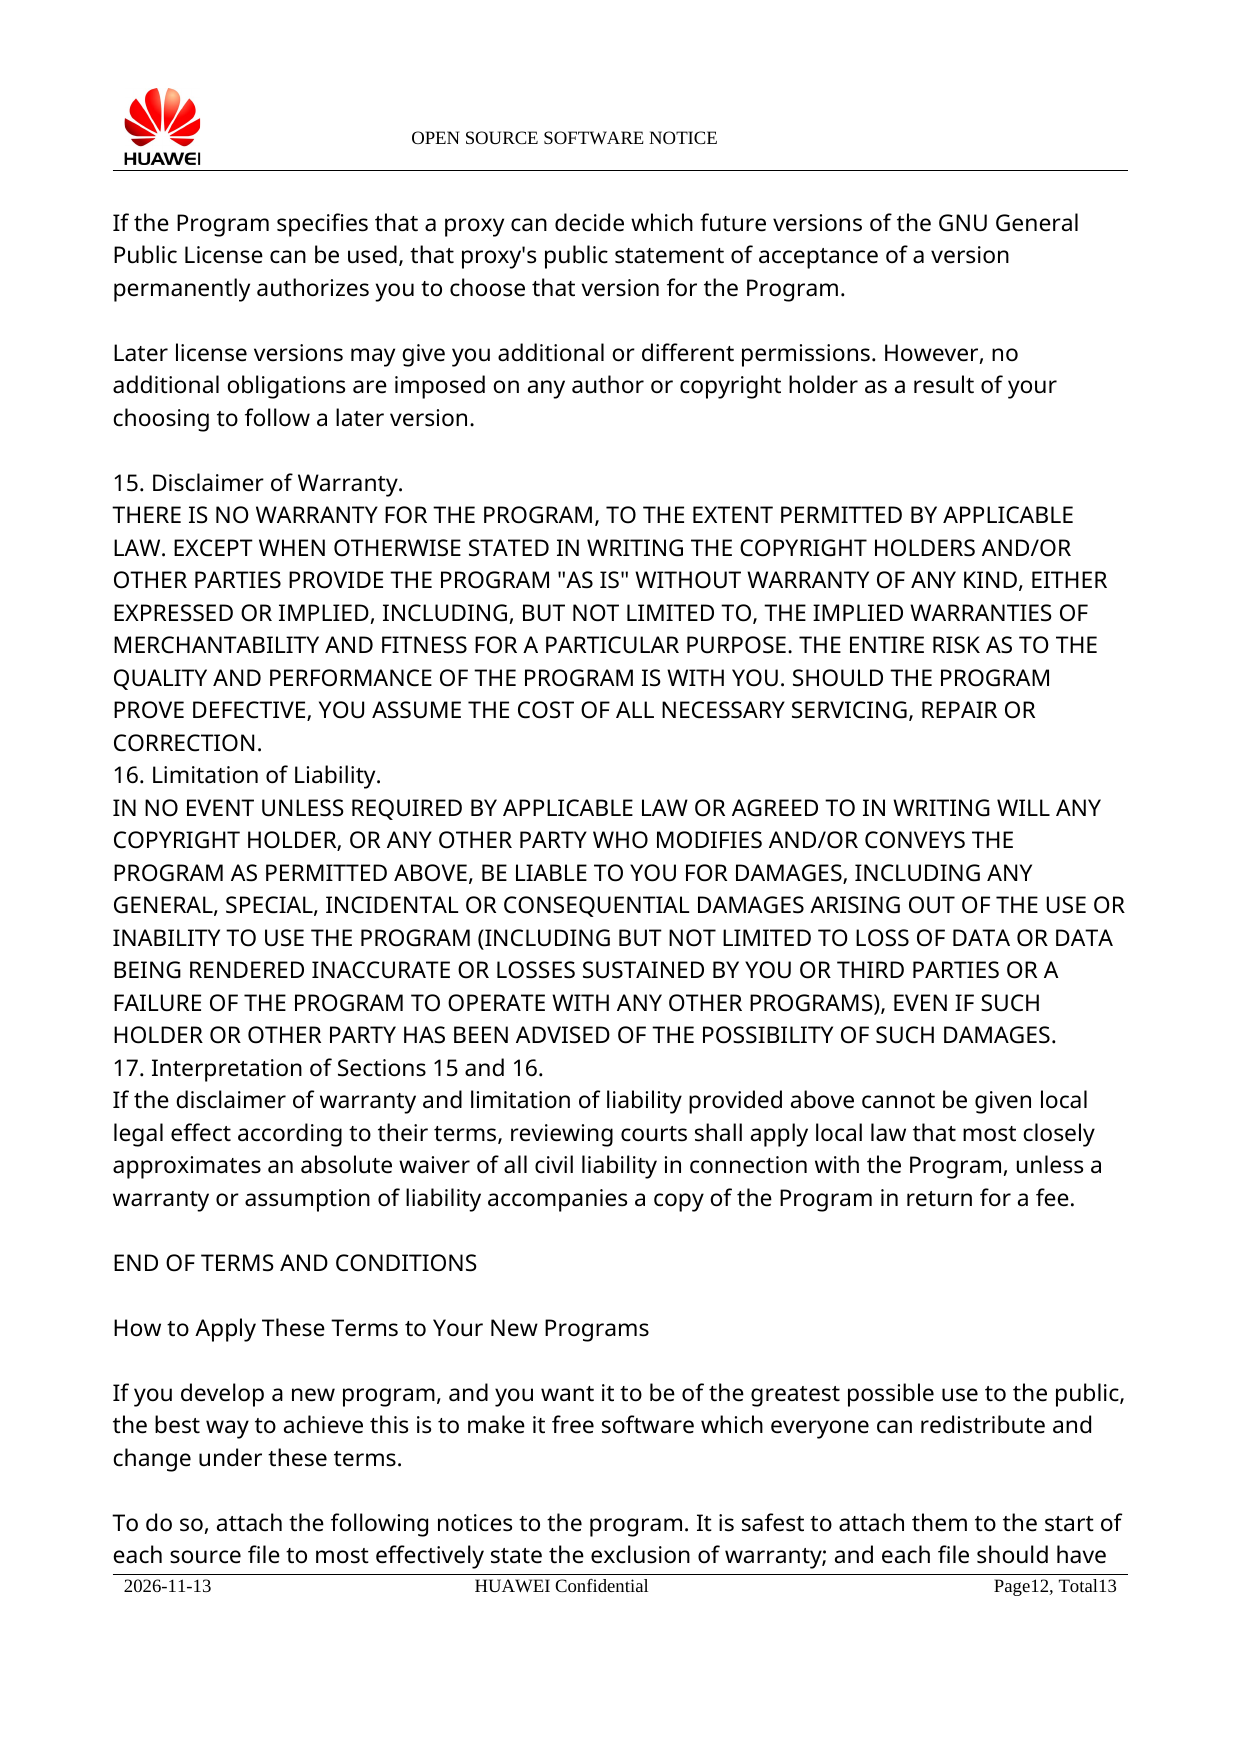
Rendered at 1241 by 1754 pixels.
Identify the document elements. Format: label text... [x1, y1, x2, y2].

text If the Program specifies that a proxy can decide which future versions of the GNU General Public License can be used, that proxy's public statement of acceptance of a version permanently authorizes you to choose that version for the Program. [112, 206, 1128, 304]
text END OF TERMS AND CONDITIONS [112, 1246, 1128, 1279]
text 17. Interpretation of Sections 15 and 16. [112, 1051, 1128, 1084]
text If the disclaimer of warranty and limitation of liability provided above cannot be given local legal effect according to their terms, reviewing courts shall apply local law that most closely approximates an absolute waiver of all civil liability in connection with the Program, unless a warranty or assumption of liability accompanies a copy of the Program in return for a fee. [112, 1084, 1128, 1214]
text Later license versions may give you additional or different permissions. However, no additional obligations are imposed on any author or copyright holder as a result of your choosing to follow a later version. [112, 336, 1128, 434]
text 16. Limitation of Liability. [112, 759, 1128, 791]
text 15. Disclaimer of Warranty. [112, 466, 1128, 499]
text IN NO EVENT UNLESS REQUIRED BY APPLICABLE LAW OR AGREED TO IN WRITING WILL ANY COPYRIGHT HOLDER, OR ANY OTHER PARTY WHO MODIFIES AND/OR CONVEYS THE PROGRAM AS PERMITTED ABOVE, BE LIABLE TO YOU FOR DAMAGES, INCLUDING ANY GENERAL, SPECIAL, INCIDENTAL OR CONSEQUENTIAL DAMAGES ARISING OUT OF THE USE OR INABILITY TO USE THE PROGRAM (INCLUDING BUT NOT LIMITED TO LOSS OF DATA OR DATA BEING RENDERED INACCURATE OR LOSSES SUSTAINED BY YOU OR THIRD PARTIES OR A FAILURE OF THE PROGRAM TO OPERATE WITH ANY OTHER PROGRAMS), EVEN IF SUCH HOLDER OR OTHER PARTY HAS BEEN ADVISED OF THE POSSIBILITY OF SUCH DAMAGES. [112, 791, 1128, 1051]
text If you develop a new program, and you want it to be of the greatest possible use to the public, the best way to achieve this is to make it free software which everyone can redistribute and change under these terms. [112, 1376, 1128, 1474]
text How to Apply These Terms to Your New Programs [112, 1311, 1128, 1344]
picture [124, 88, 201, 165]
text THERE IS NO WARRANTY FOR THE PROGRAM, TO THE EXTENT PERMITTED BY APPLICABLE LAW. EXCEPT WHEN OTHERWISE STATED IN WRITING THE COPYRIGHT HOLDERS AND/OR OTHER PARTIES PROVIDE THE PROGRAM "AS IS" WITHOUT WARRANTY OF ANY KIND, EITHER EXPRESSED OR IMPLIED, INCLUDING, BUT NOT LIMITED TO, THE IMPLIED WARRANTIES OF MERCHANTABILITY AND FITNESS FOR A PARTICULAR PURPOSE. THE ENTIRE RISK AS TO THE QUALITY AND PERFORMANCE OF THE PROGRAM IS WITH YOU. SHOULD THE PROGRAM PROVE DEFECTIVE, YOU ASSUME THE COST OF ALL NECESSARY SERVICING, REPAIR OR CORRECTION. [112, 499, 1128, 759]
